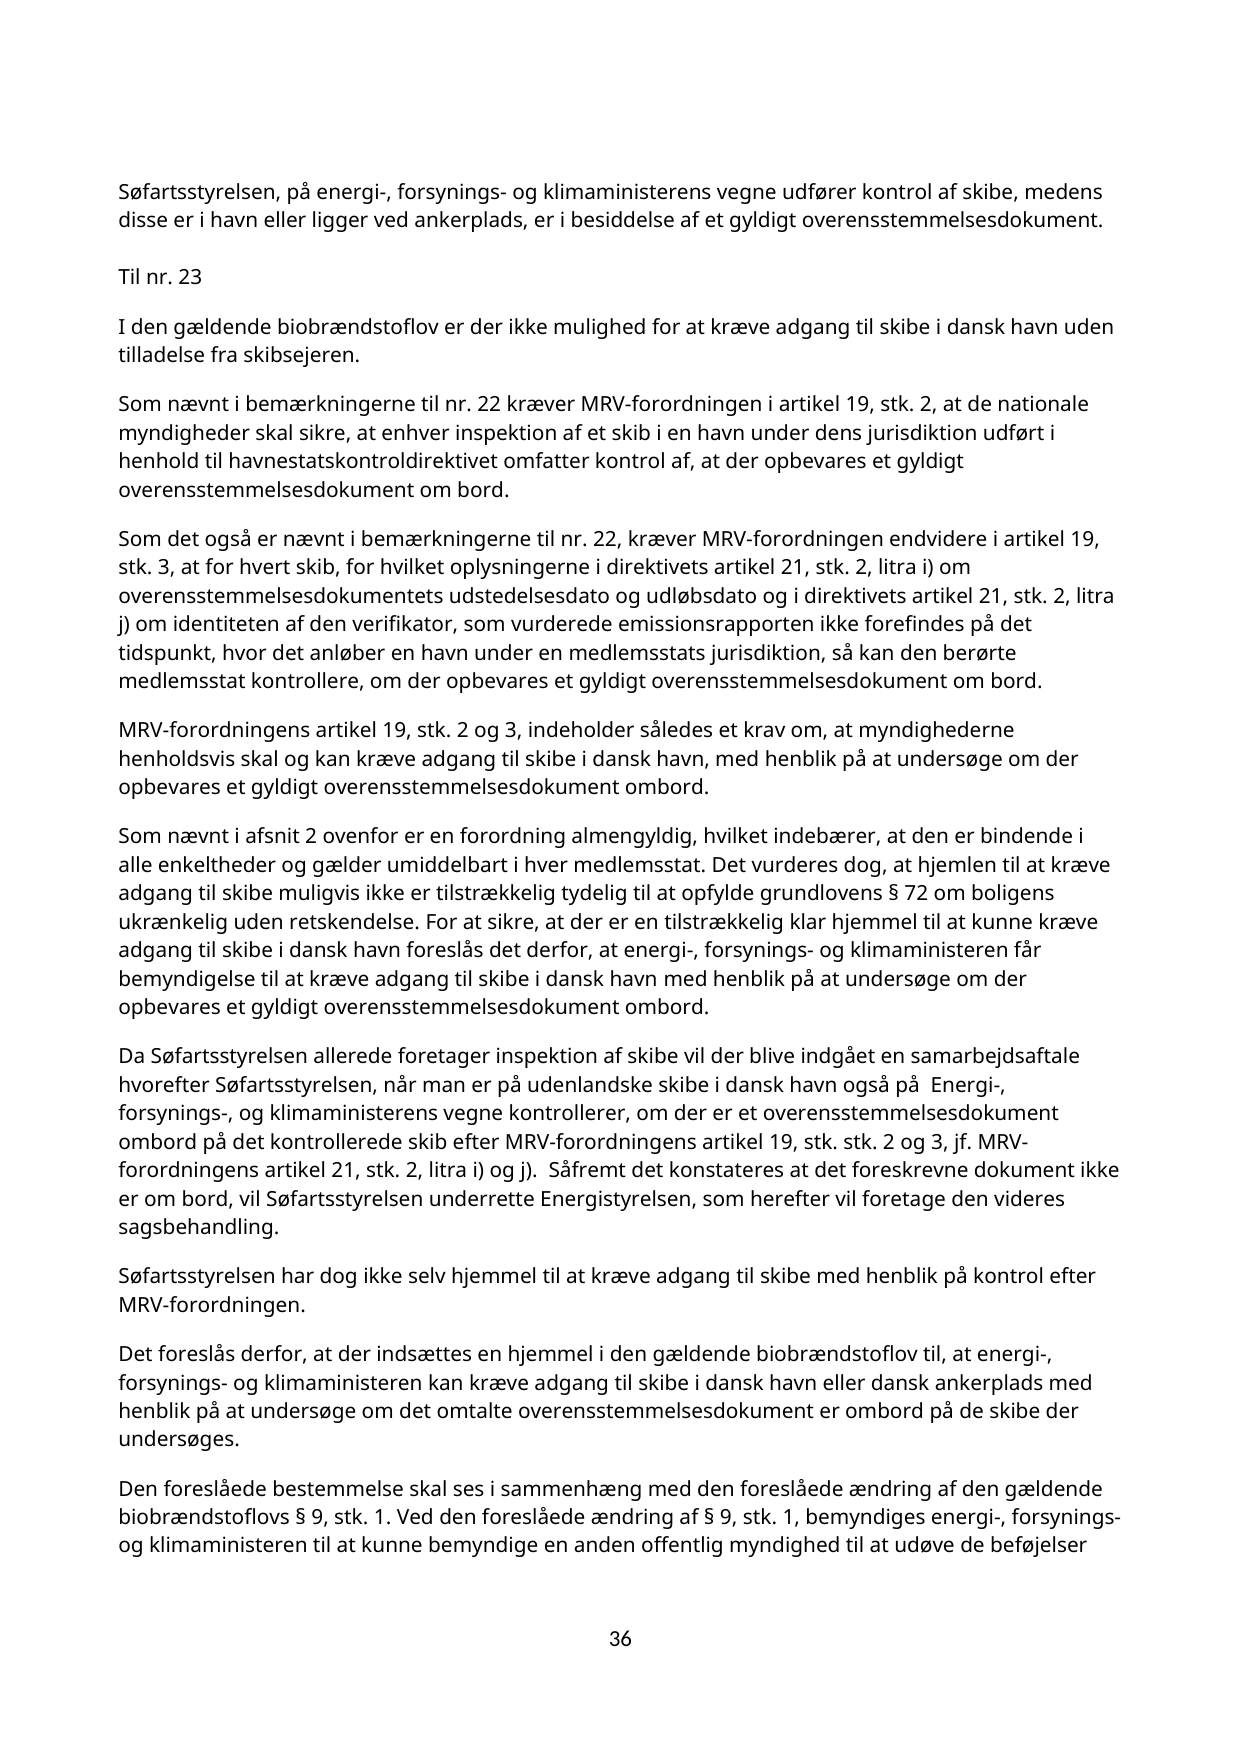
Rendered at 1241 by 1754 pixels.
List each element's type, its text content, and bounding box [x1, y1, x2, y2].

text Søfartsstyrelsen har dog ikke selv hjemmel til at kræve adgang til skibe med henblik på kontrol efter MRV-forordningen. [118, 1261, 1122, 1318]
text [118, 177, 1122, 291]
text MRV-forordningens artikel 19, stk. 2 og 3, indeholder således et krav om, at myndighederne henholdsvis skal og kan kræve adgang til skibe i dansk havn, med henblik på at undersøge om der opbevares et gyldigt overensstemmelsesdokument ombord. [118, 716, 1122, 801]
text Som nævnt i afsnit 2 ovenfor er en forordning almengyldig, hvilket indebærer, at den er bindende i alle enkeltheder og gælder umiddelbart i hver medlemsstat. Det vurderes dog, at hjemlen til at kræve adgang til skibe muligvis ikke er tilstrækkelig tydelig til at opfylde grundlovens § 72 om boligens ukrænkelig uden retskendelse. For at sikre, at der er en tilstrækkelig klar hjemmel til at kunne kræve adgang til skibe i dansk havn foreslås det derfor, at energi-, forsynings- og klimaministeren får bemyndigelse til at kræve adgang til skibe i dansk havn med henblik på at undersøge om der opbevares et gyldigt overensstemmelsesdokument ombord. [118, 822, 1122, 1021]
text I den gældende biobrændstoflov er der ikke mulighed for at kræve adgang til skibe i dansk havn uden tilladelse fra skibsejeren. [118, 312, 1122, 369]
text Som det også er nævnt i bemærkningerne til nr. 22, kræver MRV-forordningen endvidere i artikel 19, stk. 3, at for hvert skib, for hvilket oplysningerne i direktivets artikel 21, stk. 2, litra i) om overensstemmelsesdokumentets udstedelsesdato og udløbsdato og i direktivets artikel 21, stk. 2, litra j) om identiteten af den verifikator, som vurderede emissionsrapporten ikke forefindes på det tidspunkt, hvor det anløber en havn under en medlemsstats jurisdiktion, så kan den berørte medlemsstat kontrollere, om der opbevares et gyldigt overensstemmelsesdokument om bord. [118, 524, 1122, 695]
text Det foreslås derfor, at der indsættes en hjemmel i den gældende biobrændstoflov til, at energi-, forsynings- og klimaministeren kan kræve adgang til skibe i dansk havn eller dansk ankerplads med henblik på at undersøge om det omtalte overensstemmelsesdokument er ombord på de skibe der undersøges. [118, 1339, 1122, 1453]
text Som nævnt i bemærkningerne til nr. 22 kræver MRV-forordningen i artikel 19, stk. 2, at de nationale myndigheder skal sikre, at enhver inspektion af et skib i en havn under dens jurisdiktion udført i henhold til havnestatskontroldirektivet omfatter kontrol af, at der opbevares et gyldigt overensstemmelsesdokument om bord. [118, 389, 1122, 503]
text Da Søfartsstyrelsen allerede foretager inspektion af skibe vil der blive indgået en samarbejdsaftale hvorefter Søfartsstyrelsen, når man er på udenlandske skibe i dansk havn også på Energi-, forsynings-, og klimaministerens vegne kontrollerer, om der er et overensstemmelsesdokument ombord på det kontrollerede skib efter MRV-forordningens artikel 19, stk. stk. 2 og 3, jf. MRV-forordningens artikel 21, stk. 2, litra i) og j). Såfremt det konstateres at det foreskrevne dokument ikke er om bord, vil Søfartsstyrelsen underrette Energistyrelsen, som herefter vil foretage den videres sagsbehandling. [118, 1042, 1122, 1241]
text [118, 1474, 1122, 1559]
